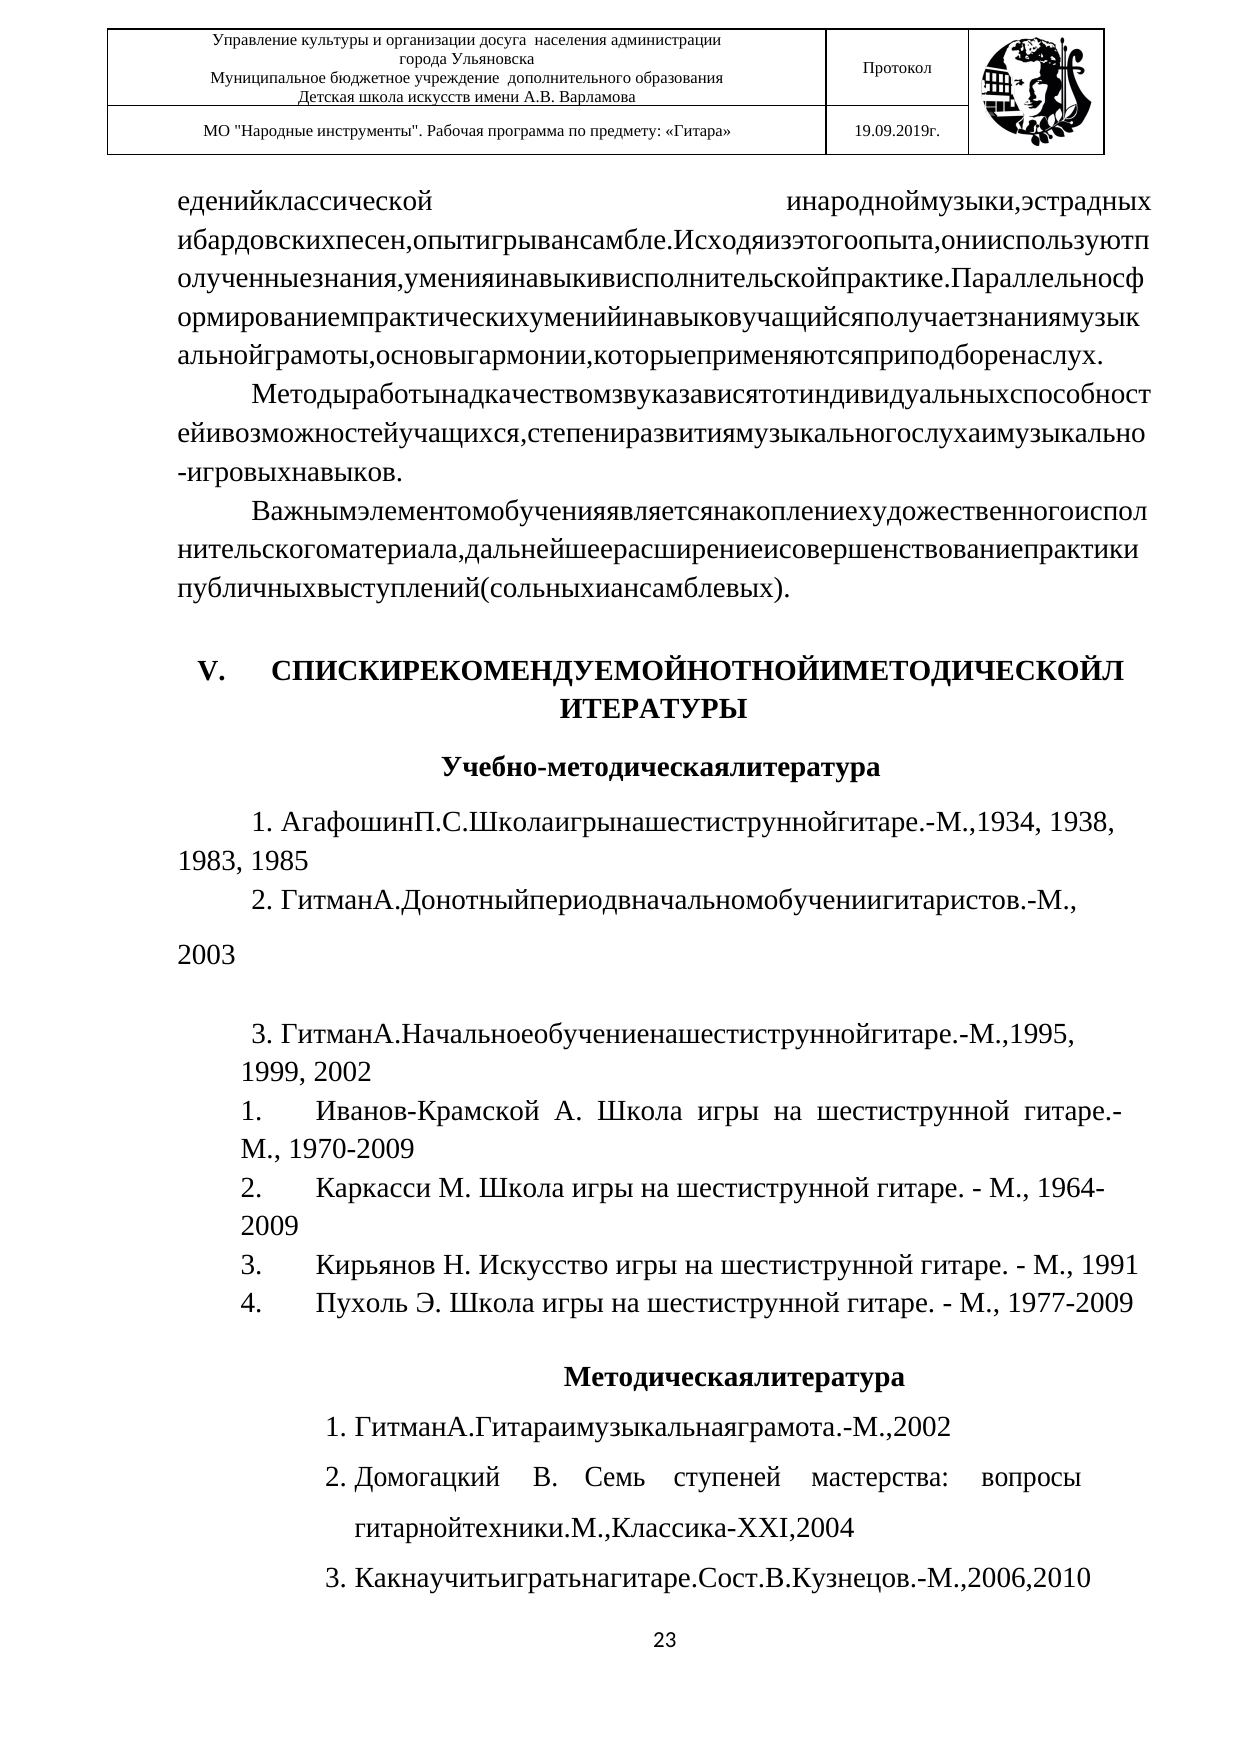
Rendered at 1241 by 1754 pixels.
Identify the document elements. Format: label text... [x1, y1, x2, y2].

text 1. Иванов-Крамской А. Школа игры на шестиструнной гитаре.- М., 1970-2009 [240, 1093, 1163, 1165]
picture [980, 36, 1093, 147]
list ГитманА.Гитараимузыкальнаяграмота.-М.,2002 [251, 1409, 1163, 1443]
list ГитманА.Донотныйпериодвначальномобучениигитаристов.-М., [251, 882, 1163, 916]
text 4. Пухоль Э. Школа игры на шестиструнной гитаре. - М., 1977-2009 [240, 1286, 1163, 1319]
text Важнымэлементомобученияявляетсянакоплениехудожественногоисполнительскогоматериала,дальнейшеерасширениеисовершенствованиепрактикипубличныхвыступлений(сольныхиансамблевых). [177, 493, 1152, 603]
list ГитманА.Начальноеобучениенашестиструннойгитаре.-М.,1995, [251, 1016, 1163, 1049]
text Методыработынадкачествомзвуказависятотиндивидуальныхспособностейивозможностейучащихся,степениразвитиямузыкальногослухаимузыкально-игровыхнавыков. [177, 377, 1152, 487]
list АгафошинП.С.Школаигрынашестиструннойгитаре.-М.,1934, 1938, 1983, 1985 [177, 804, 1152, 877]
text 2003 [177, 937, 236, 971]
text Учебно-методическаялитература [441, 749, 1163, 783]
text 2. Каркасси М. Школа игры на шестиструнной гитаре. - М., 1964-2009 [240, 1170, 1163, 1242]
text 3. Кирьянов Н. Искусство игры на шестиструнной гитаре. - М., 1991 [240, 1247, 1163, 1281]
text 1999, 2002 [240, 1054, 1163, 1088]
text Методическаялитература [564, 1359, 1163, 1392]
list СПИСКИРЕКОМЕНДУЕМОЙНОТНОЙИМЕТОДИЧЕСКОЙЛИТЕРАТУРЫ [197, 653, 1128, 725]
list Домогацкий В. Семь ступеней мастерства: вопросы гитарнойтехники.М.,Классика-XXI,2004 [251, 1459, 1152, 1543]
list Какнаучитьигратьнагитаре.Сост.В.Кузнецов.-М.,2006,2010 [325, 1561, 1163, 1594]
